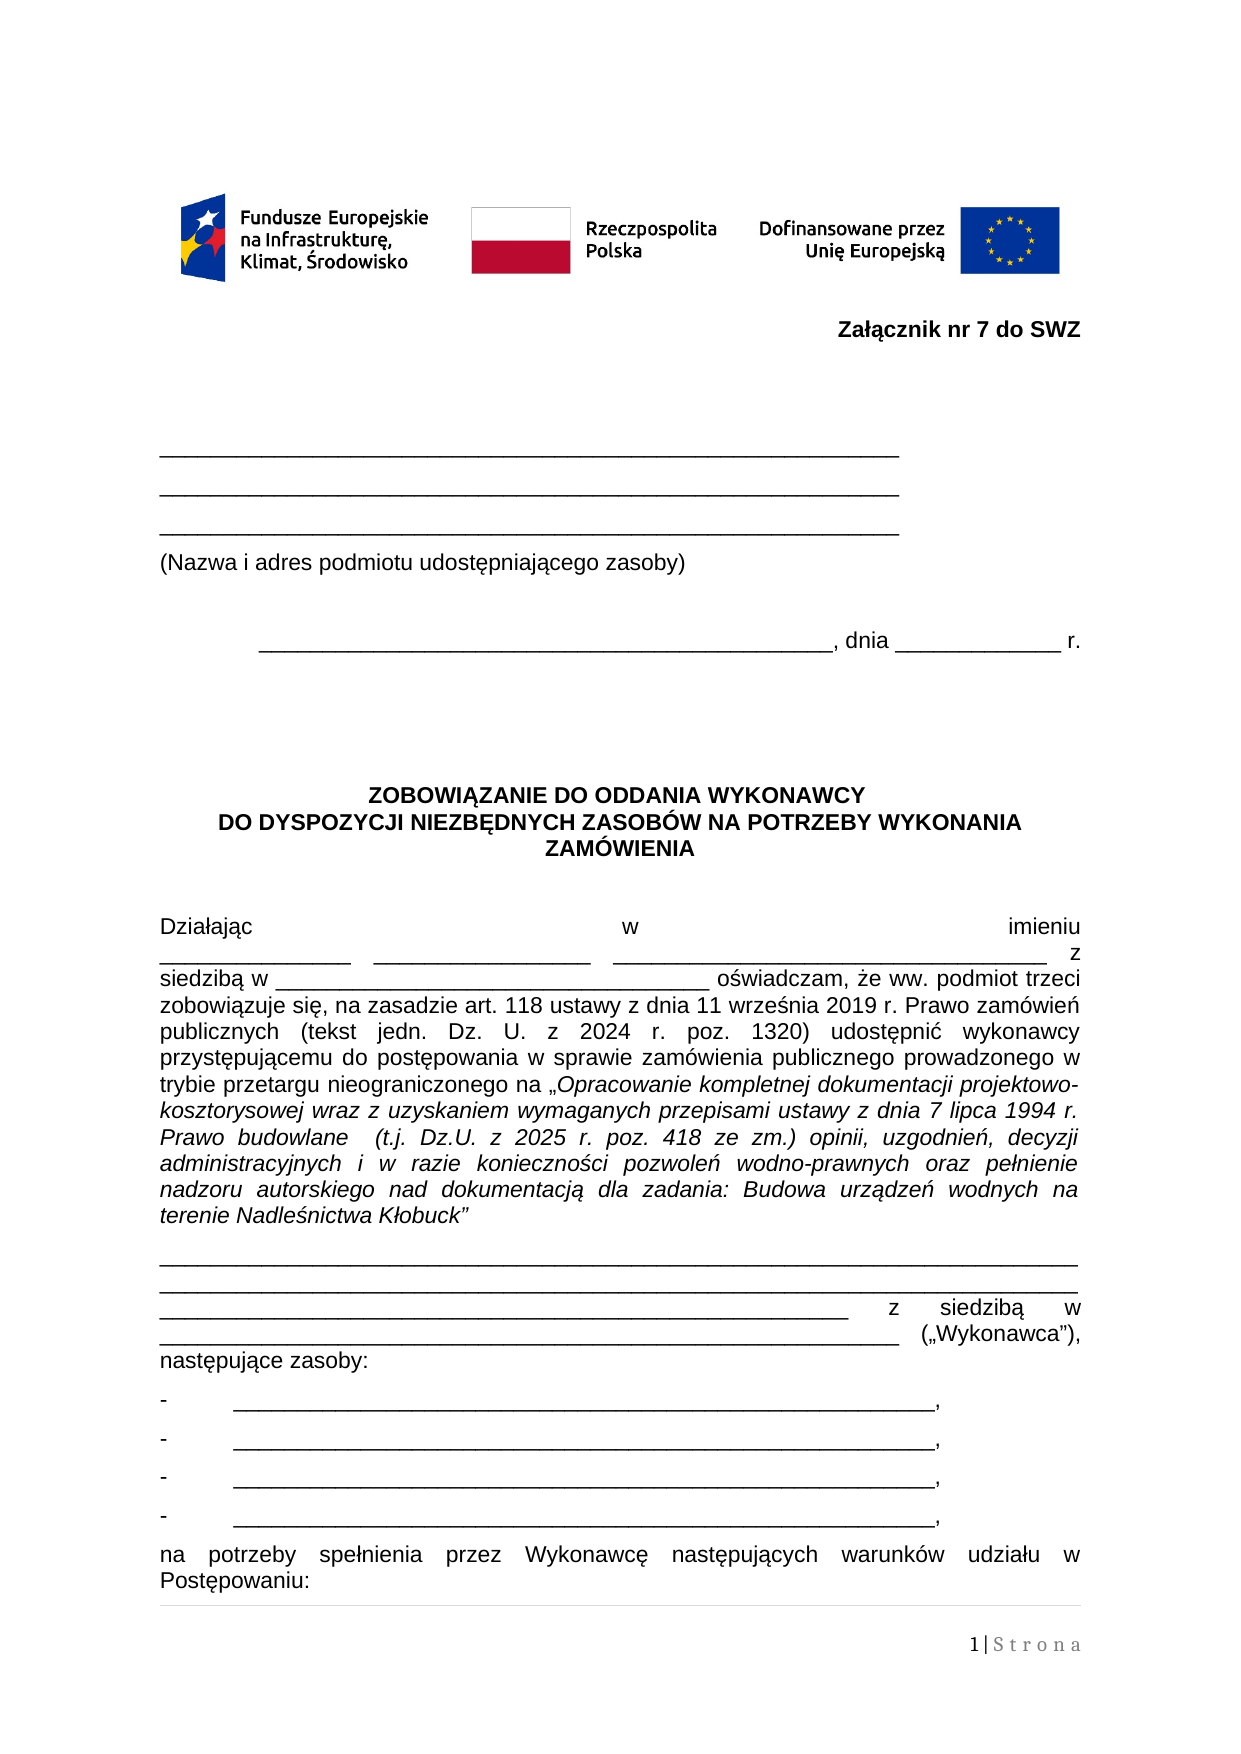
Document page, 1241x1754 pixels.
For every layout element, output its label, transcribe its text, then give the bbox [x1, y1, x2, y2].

text Działając w imieniu _______________ _________________ __________________________________ z siedzibą w __________________________________ oświadczam, że ww. podmiot trzeci zobowiązuje się, na zasadzie art. 118 ustawy z dnia 11 września 2019 r. Prawo zamówień publicznych (tekst jedn. Dz. U. z 2024 r. poz. 1320) udostępnić wykonawcy przystępującemu do postępowania w sprawie zamówienia publicznego prowadzonego w trybie przetargu nieograniczonego na „Opracowanie kompletnej dokumentacji projektowo- kosztorysowej wraz z uzyskaniem wymaganych przepisami ustawy z dnia 7 lipca 1994 r. Prawo budowlane (t.j. Dz.U. z 2025 r. poz. 418 ze zm.) opinii, uzgodnień, decyzji administracyjnych i w razie konieczności pozwoleń wodno-prawnych oraz pełnienie nadzoru autorskiego nad dokumentacją dla zadania: Budowa urządzeń wodnych na terenie Nadleśnictwa Kłobuck” [159, 913, 1081, 1229]
text ZOBOWIĄZANIE DO ODDANIA WYKONAWCY DO DYSPOZYCJI NIEZBĘDNYCH ZASOBÓW NA POTRZEBY WYKONANIA ZAMÓWIENIA [159, 782, 1081, 861]
text (Nazwa i adres podmiotu udostępniającego zasoby) [159, 549, 1081, 575]
text ______________________________________________________________________________________________________________________________________________________________________________________________________ z siedzibą w __________________________________________________________ („Wykonawca”), następujące zasoby: [159, 1241, 1081, 1373]
text __________________________________________________________ [159, 471, 1081, 498]
picture [159, 172, 1081, 304]
text - _______________________________________________________, [159, 1463, 1081, 1490]
text __________________________________________________________ [159, 432, 1081, 459]
text _____________________________________________, dnia _____________ r. [159, 627, 1081, 653]
text - _______________________________________________________, [159, 1424, 1081, 1451]
text __________________________________________________________ [159, 510, 1081, 537]
text - _______________________________________________________, [159, 1386, 1081, 1412]
text - _______________________________________________________, [159, 1502, 1081, 1528]
text na potrzeby spełnienia przez Wykonawcę następujących warunków udziału w Postępowaniu: [159, 1541, 1081, 1594]
text Załącznik nr 7 do SWZ [159, 316, 1081, 342]
